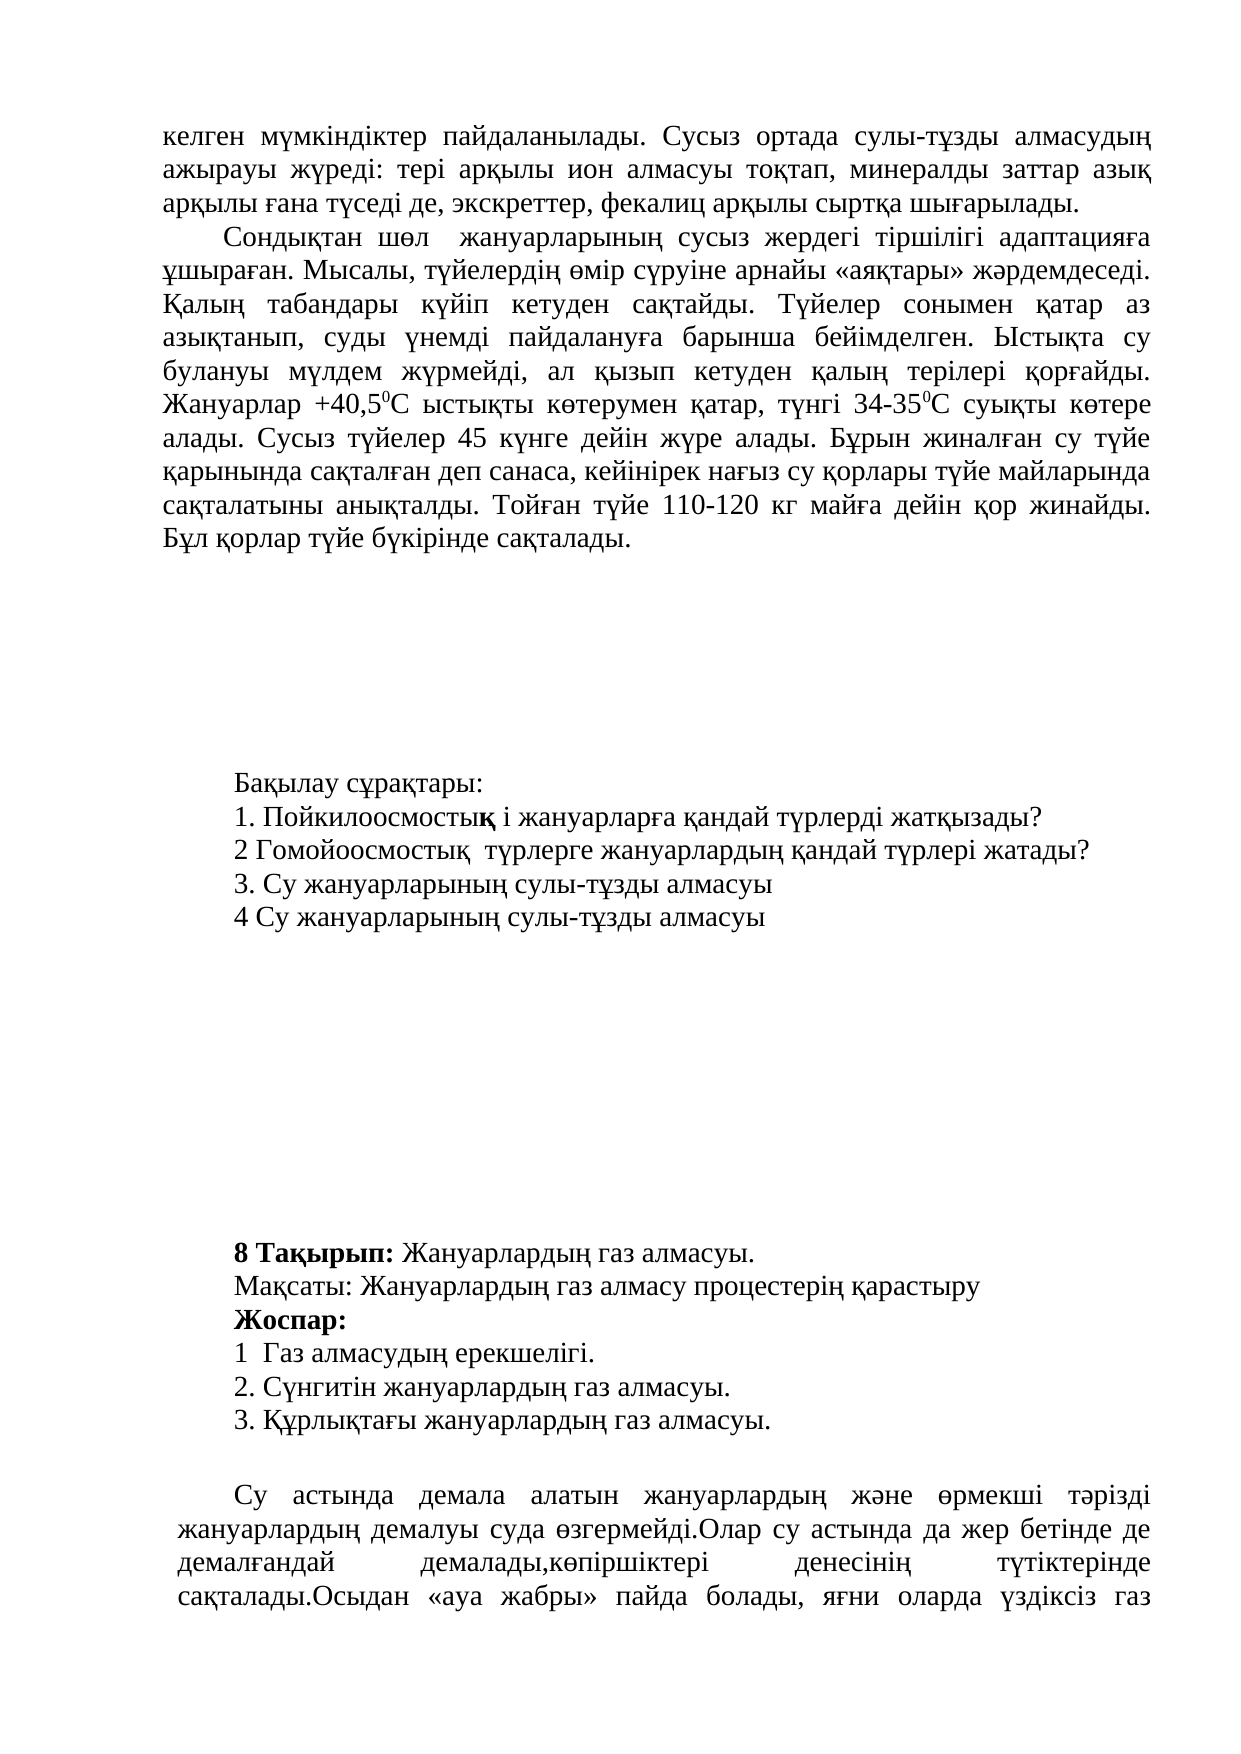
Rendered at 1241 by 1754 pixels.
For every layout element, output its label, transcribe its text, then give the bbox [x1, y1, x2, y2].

text 1 Газ алмасудың ерекшелігі. [177, 1335, 1152, 1369]
text 1. Пойкилоосмостық і жануарларға қандай түрлерді жатқызады? [177, 799, 1152, 832]
text 3. Құрлықтағы жануарлардың газ алмасуы. [177, 1402, 1152, 1436]
text 2. Сүнгитін жануарлардың газ алмасуы. [177, 1369, 1152, 1402]
text Бақылау сұрақтары: [177, 765, 1152, 799]
text Жоспар: [177, 1302, 1152, 1335]
text 8 Тақырып: Жануарлардың газ алмасуы. [177, 1235, 1152, 1268]
text 2 Гомойоосмостық түрлерге жануарлардың қандай түрлері жатады? [177, 832, 1152, 866]
text 4 Су жануарларының сулы-тұзды алмасуы [177, 899, 1152, 933]
text Мақсаты: Жануарлардың газ алмасу процестерің қарастыру [177, 1268, 1152, 1302]
text 3. Су жануарларының сулы-тұзды алмасуы [177, 866, 1152, 899]
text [162, 118, 1152, 219]
text Сондықтан шөл жануарларының сусыз жердегі тіршілігі адаптацияға ұшыраған. Мысалы, түйелердің өмір сүруіне арнайы «аяқтары» жәрдемдеседі. Қалың табандары күйіп кетуден сақтайды. Түйелер сонымен қатар аз азықтанып, суды үнемді пайдалануға барынша бейімделген. Ыстықта су булануы мүлдем жүрмейді, ал қызып кетуден қалың терілері қорғайды. Жануарлар +40,50С ыстықты көтерумен қатар, түнгі 34-350С суықты көтере алады. Сусыз түйелер 45 күнге дейін жүре алады. Бұрын жиналған су түйе қарынында сақталған деп санаса, кейінірек нағыз су қорлары түйе майларында сақталатыны анықталды. Тойған түйе 110- майға дейін қор жинайды. Бұл қорлар түйе бүкірінде сақталады. [162, 219, 1152, 554]
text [177, 1477, 1152, 1611]
